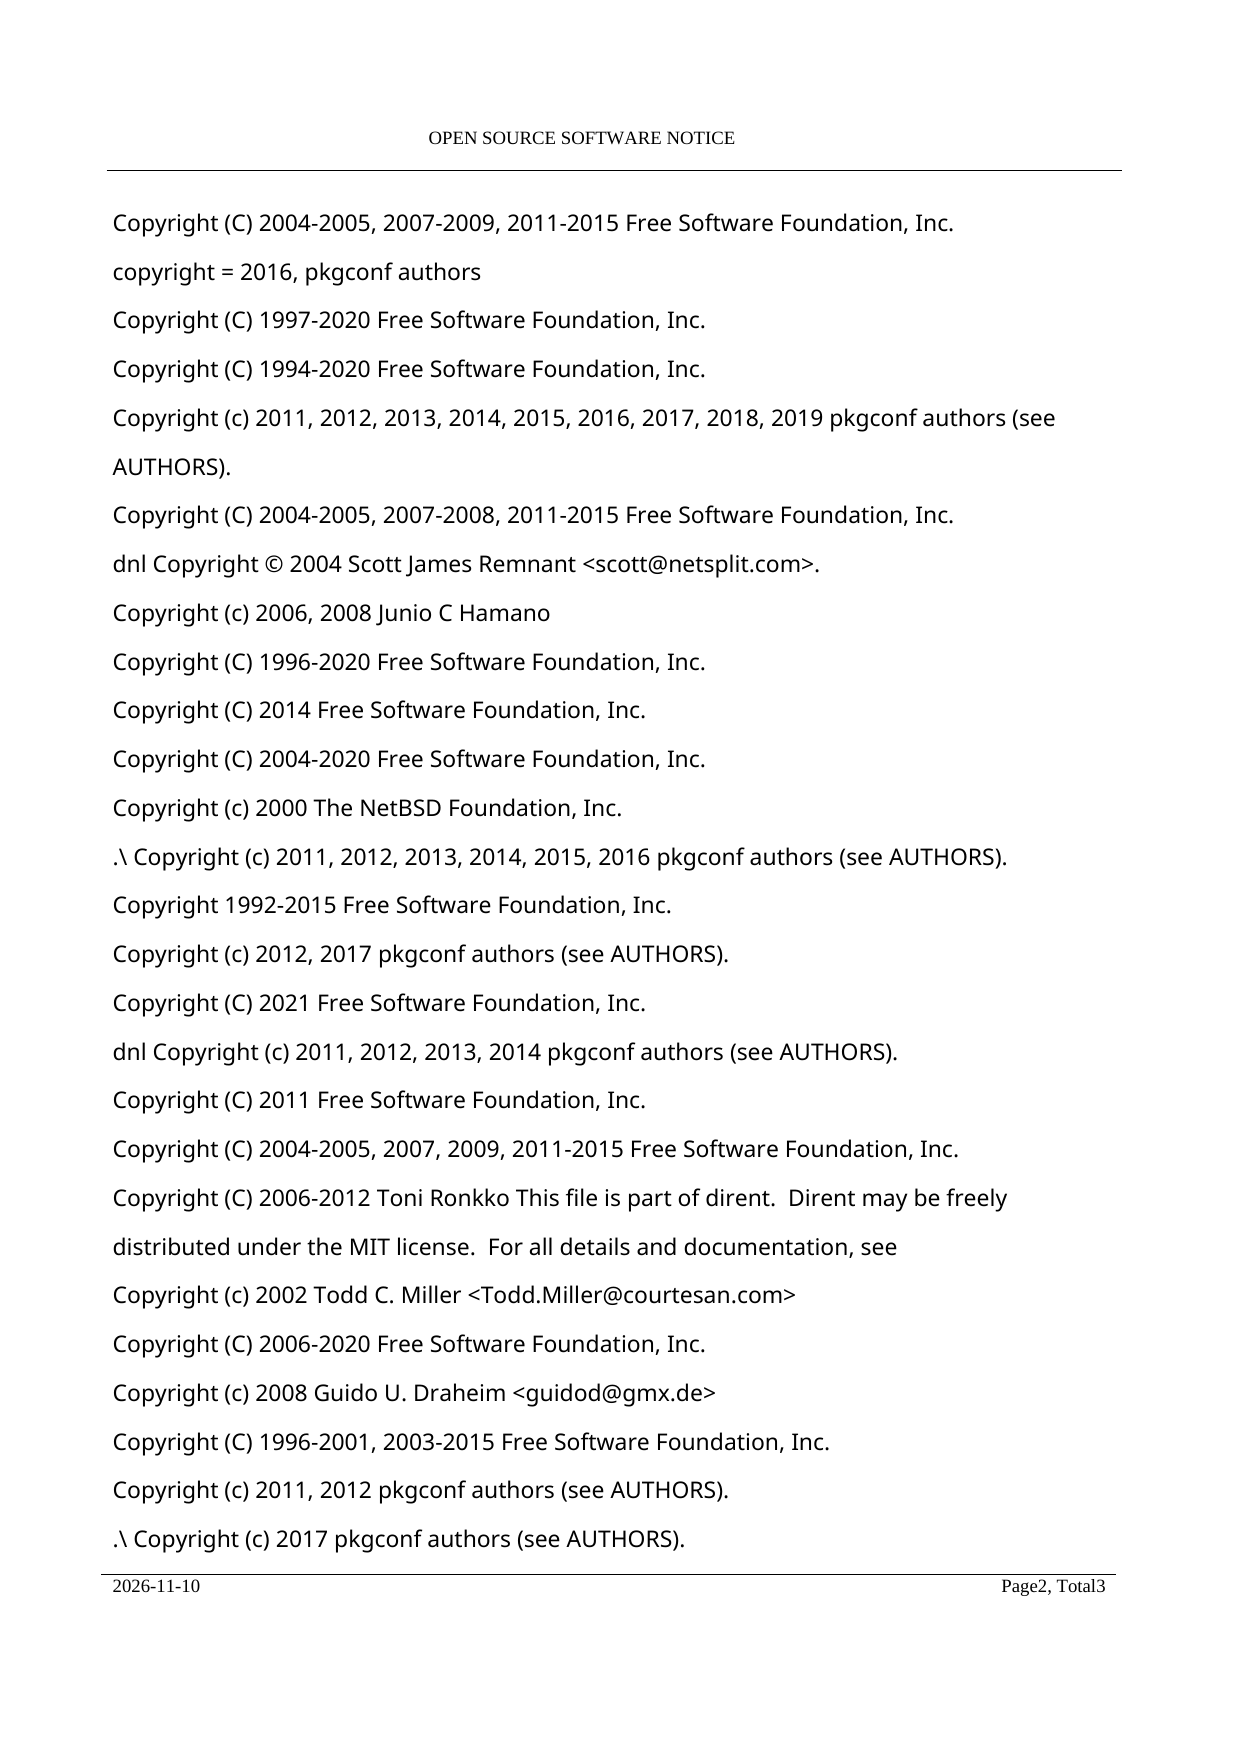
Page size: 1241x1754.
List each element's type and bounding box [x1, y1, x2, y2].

text [112, 206, 1128, 1555]
